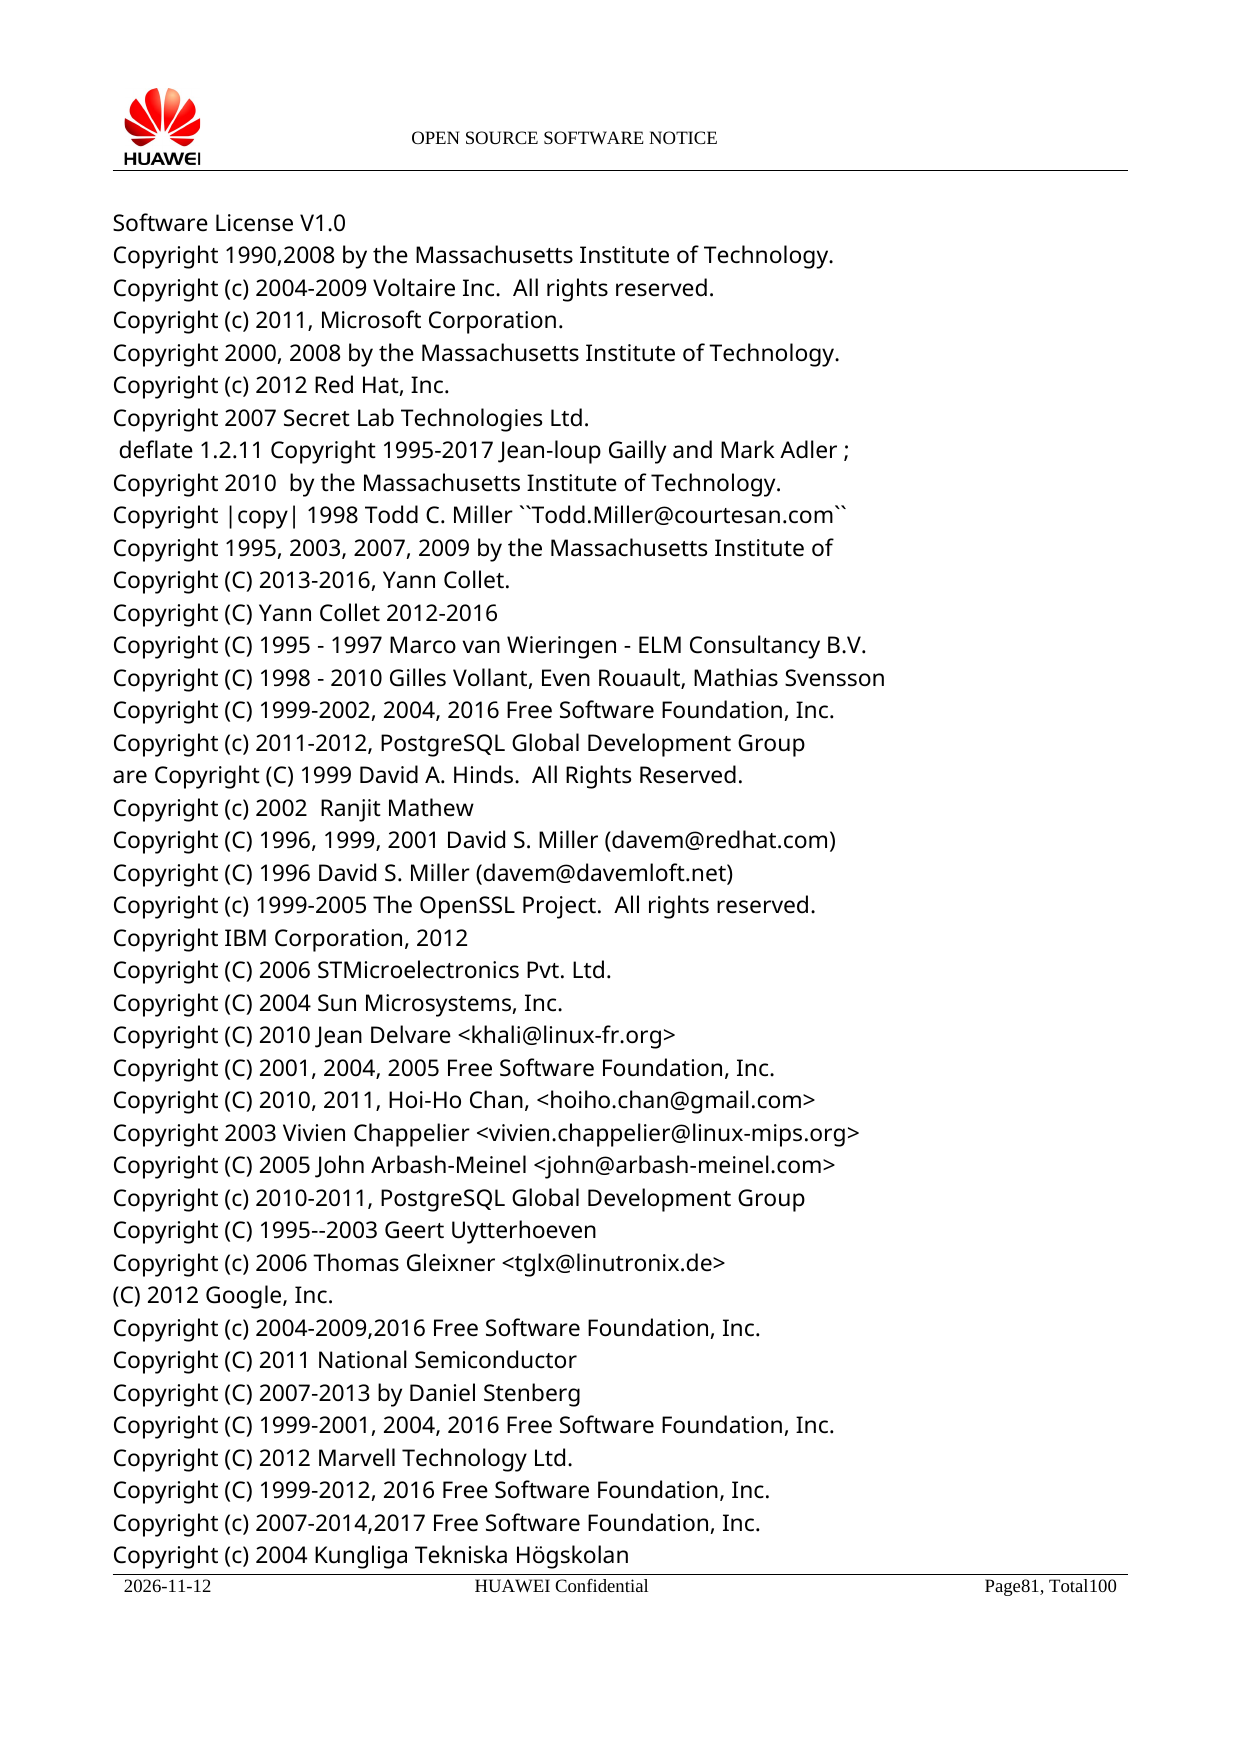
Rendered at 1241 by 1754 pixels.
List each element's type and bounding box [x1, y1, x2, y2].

picture [124, 88, 201, 165]
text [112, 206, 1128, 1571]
